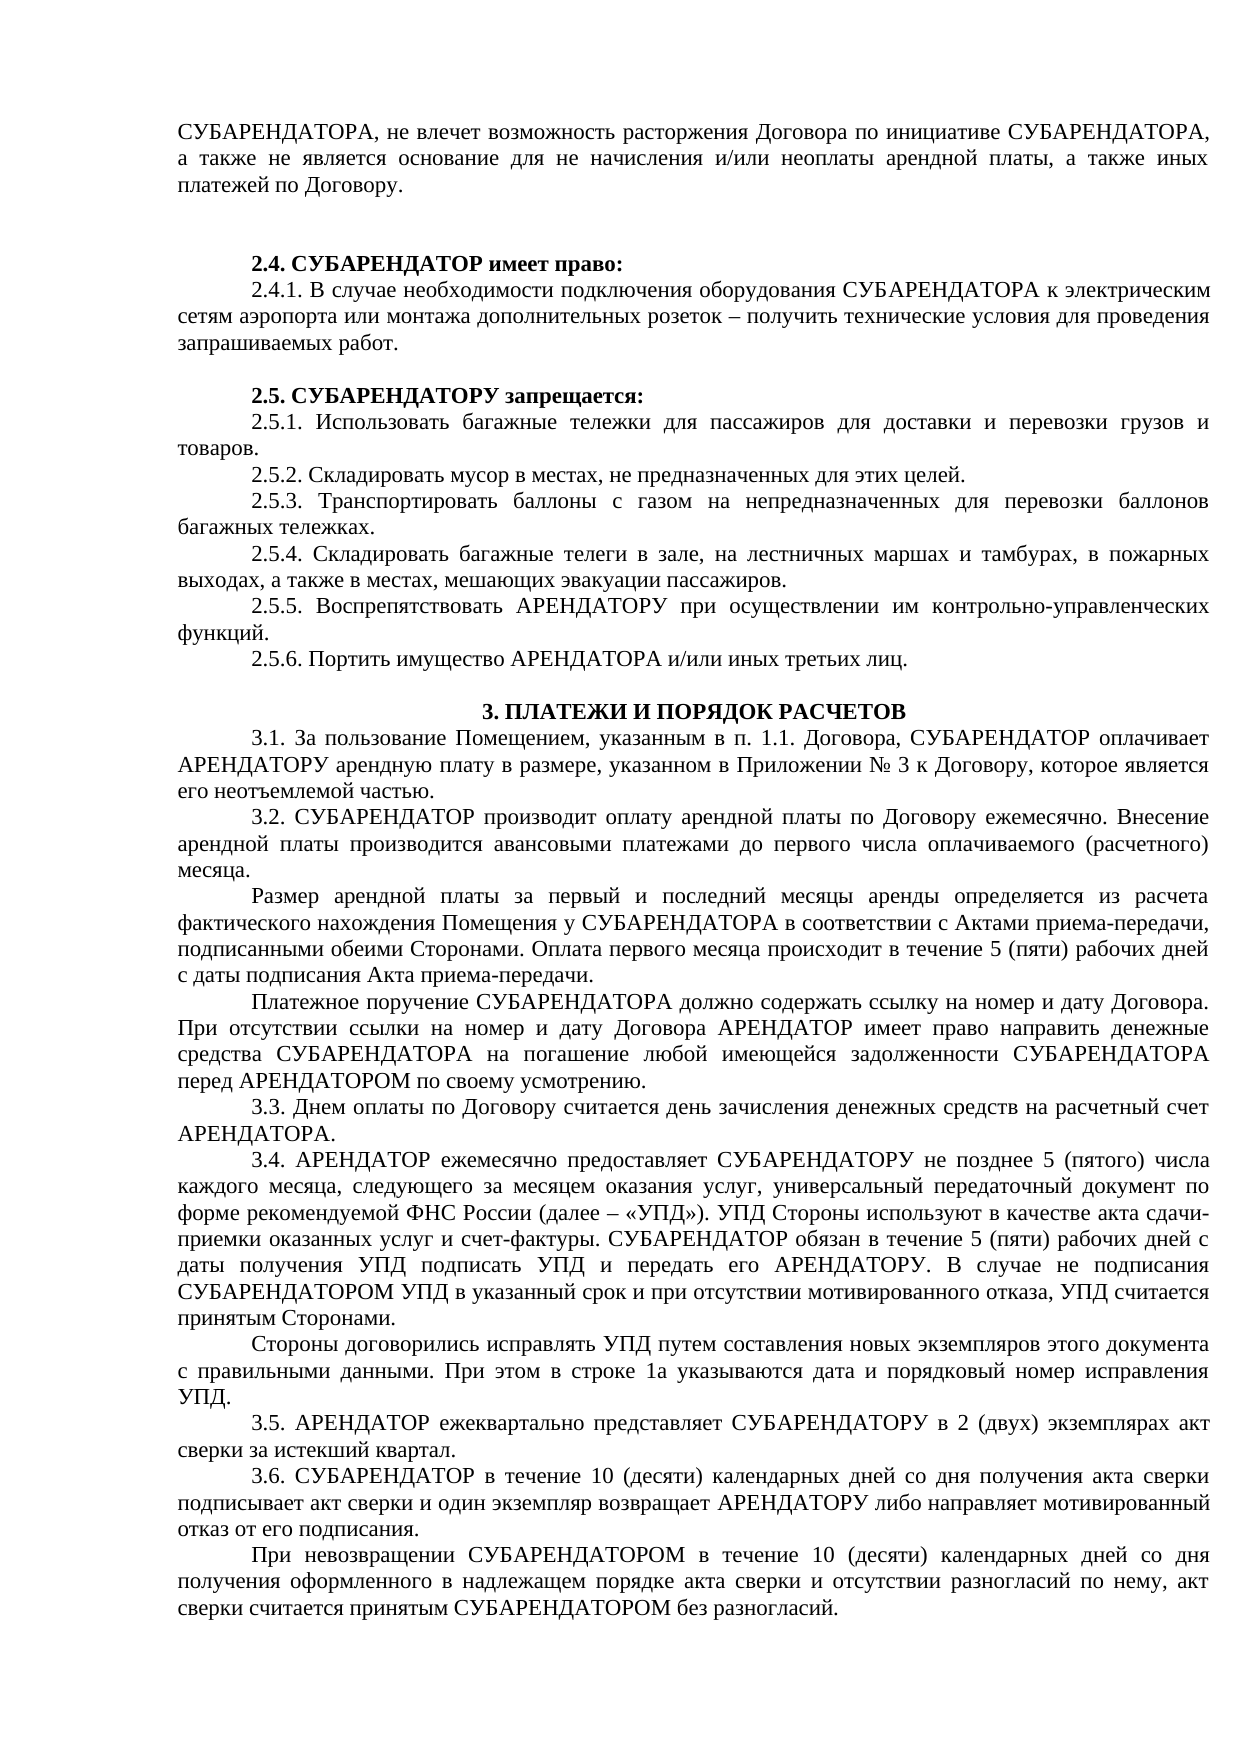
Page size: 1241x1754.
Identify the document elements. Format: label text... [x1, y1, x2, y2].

text 2.5. СУБАРЕНДАТОРУ запрещается: [177, 382, 1211, 408]
text 2.4.1. В случае необходимости подключения оборудования СУБАрендатора к электрическим сетям аэропорта или монтажа дополнительных розеток – получить технические условия для проведения запрашиваемых работ. [177, 276, 1211, 355]
text 3.4. АрендАТОР ежемесячно предоставляет СУБАрендатору не позднее 5 (пятого) числа каждого месяца, следующего за месяцем оказания услуг, универсальный передаточный документ по форме рекомендуемой ФНС России (далее – «УПД»). УПД Стороны используют в качестве акта сдачи-приемки оказанных услуг и счет-фактуры. СУБАРЕНДАТОР обязан в течение 5 (пяти) рабочих дней с даты получения УПД подписать УПД и передать его АРЕНДАТОРУ. В случае не подписания СУБАРЕНДАТОРОМ УПД в указанный срок и при отсутствии мотивированного отказа, УПД считается принятым Сторонами. [177, 1146, 1211, 1330]
text 2.5.1. Использовать багажные тележки для пассажиров для доставки и перевозки грузов и товаров. [177, 408, 1211, 461]
text 3.3. Днем оплаты по Договору считается день зачисления денежных средств на расчетный счет АрендАТОРА. [177, 1093, 1211, 1146]
text При невозвращении СУБАрендатором в течение 10 (десяти) календарных дней со дня получения оформленного в надлежащем порядке акта сверки и отсутствии разногласий по нему, акт сверки считается принятым СУБАрендатором без разногласий. [177, 1541, 1211, 1620]
text 2.4. СУБАрендатор имеет право: [177, 250, 1211, 276]
text 2.5.5. Воспрепятствовать АРЕНДАТОРУ при осуществлении им контрольно-управленческих функций. [177, 592, 1211, 645]
text 2.5.4. Складировать багажные телеги в зале, на лестничных маршах и тамбурах, в пожарных выходах, а также в местах, мешающих эвакуации пассажиров. [177, 540, 1211, 592]
text 3.1. За пользование Помещением, указанным в п. 1.1. Договора, СУБАРЕНДАТОР оплачивает АРЕНДАТОРУ арендную плату в размере, указанном в Приложении № 3 к Договору, которое является его неотъемлемой частью. [177, 724, 1211, 803]
text 3.2. СУБАрендатор производит оплату арендной платы по Договору ежемесячно. Внесение арендной платы производится авансовыми платежами до первого числа оплачиваемого (расчетного) месяца. [177, 803, 1211, 882]
text Стороны договорились исправлять УПД путем составления новых экземпляров этого документа с правильными данными. При этом в строке 1а указываются дата и порядковый номер исправления УПД. [177, 1330, 1211, 1409]
text 2.5.2. Складировать мусор в местах, не предназначенных для этих целей. [177, 461, 1211, 487]
text Размер арендной платы за первый и последний месяцы аренды определяется из расчета фактического нахождения Помещения у СУБАРЕНДАТОРА в соответствии с Актами приема-передачи, подписанными обеими Сторонами. Оплата первого месяца происходит в течение 5 (пяти) рабочих дней с даты подписания Акта приема-передачи. [177, 882, 1211, 988]
text 2.5.3. Транспортировать баллоны с газом на непредназначенных для перевозки баллонов багажных тележках. [177, 487, 1211, 540]
text Платежное поручение СУБАРЕНДАТОРА должно содержать ссылку на номер и дату Договора. При отсутствии ссылки на номер и дату Договора АРЕНДАТОР имеет право направить денежные средства СУБАРЕНДАТОРА на погашение любой имеющейся задолженности СУБАРЕНДАТОРА перед АРЕНДАТОРОМ по своему усмотрению. [177, 988, 1211, 1093]
text 3.6. СУБАрендатор в течение 10 (десяти) календарных дней со дня получения акта сверки подписывает акт сверки и один экземпляр возвращает АрендАТОРУ либо направляет мотивированный отказ от его подписания. [177, 1462, 1211, 1541]
text 3. ПЛАТЕЖИ И ПОРЯДОК РАСЧЕТОВ [177, 698, 1211, 724]
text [177, 118, 1211, 197]
text 2.5.6. Портить имущество АРЕНДАТОРА и/или иных третьих лиц. [177, 645, 1211, 672]
text 3.5. АрендАТОР ежеквартально представляет СУБАрендатору в 2 (двух) экземплярах акт сверки за истекший квартал. [177, 1409, 1211, 1462]
